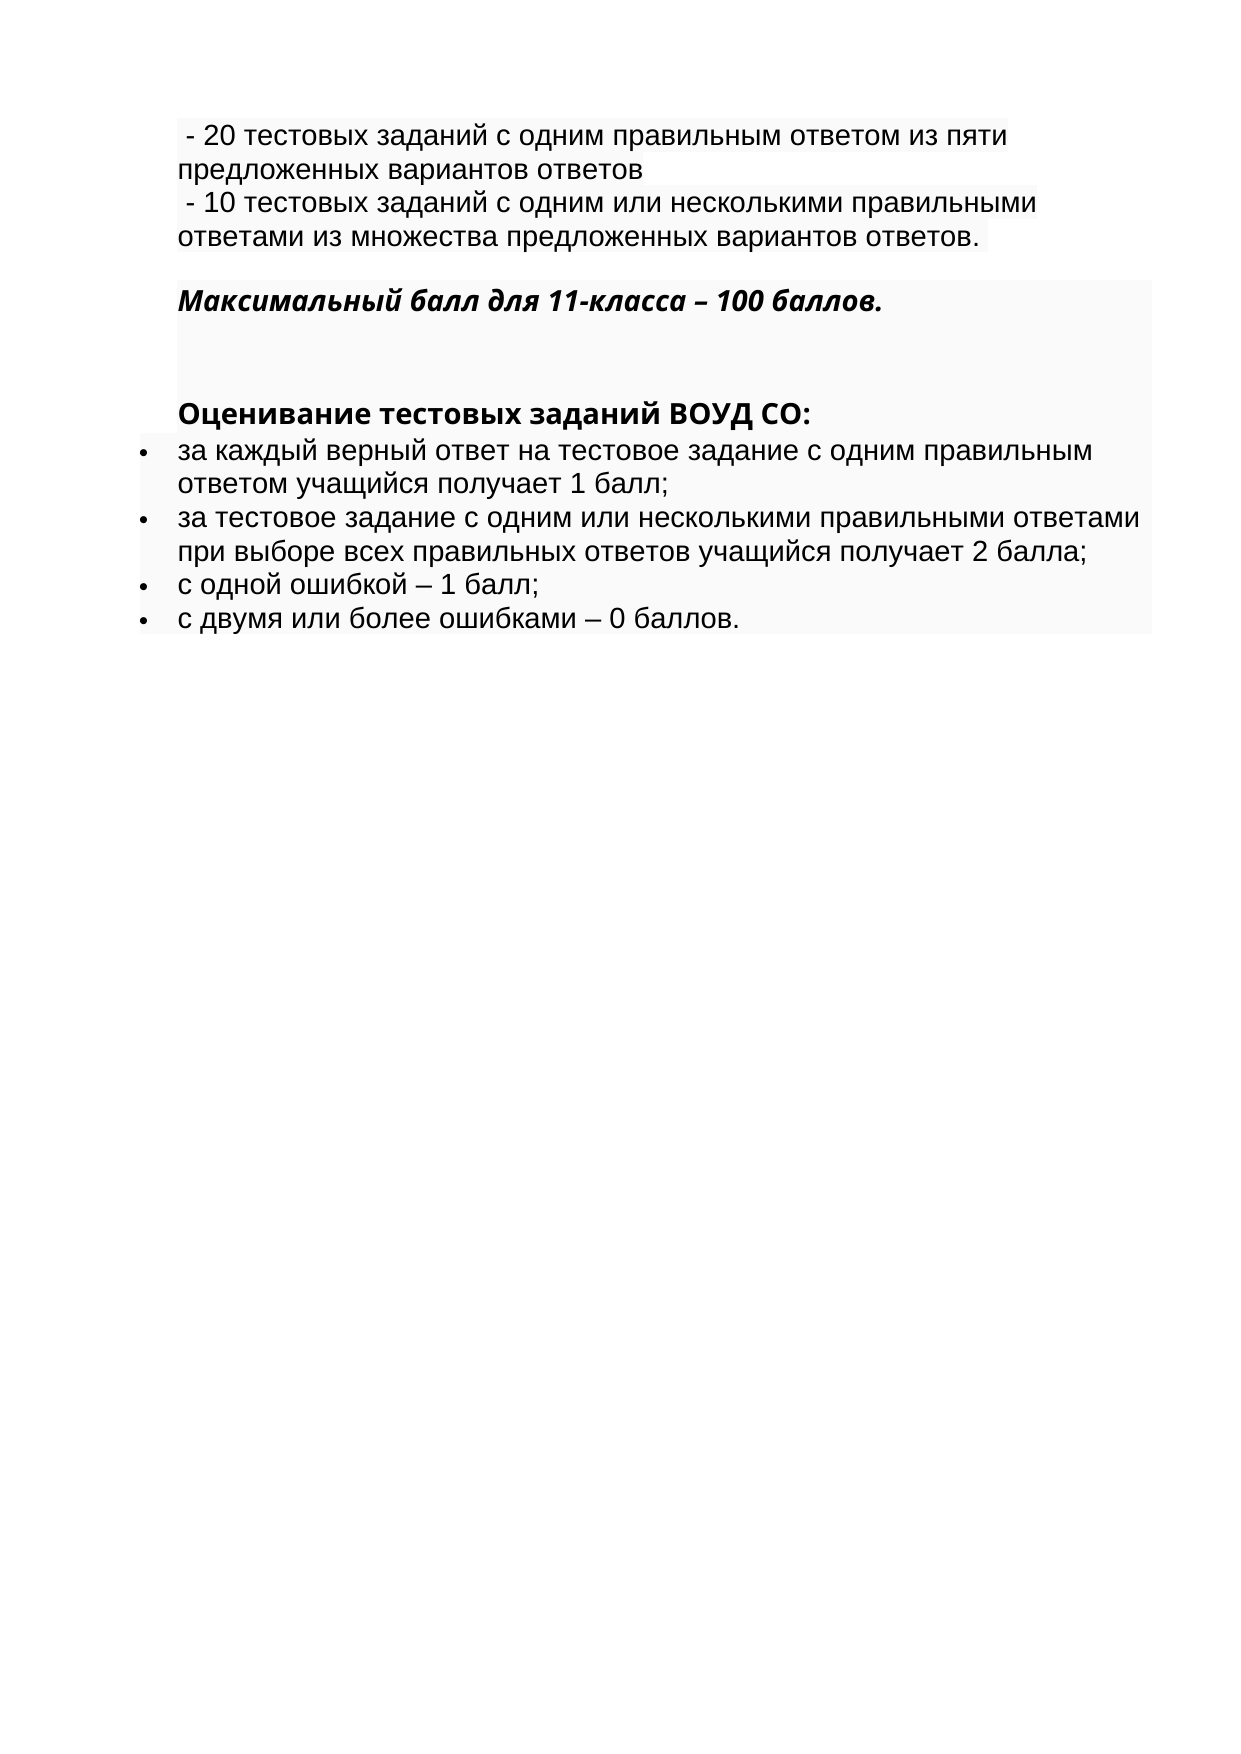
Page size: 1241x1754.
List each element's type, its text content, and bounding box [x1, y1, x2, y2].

text Максимальный балл для 11-класса – 100 баллов. [177, 280, 1152, 320]
list с одной ошибкой – 1 балл; [140, 567, 1152, 601]
list за каждый верный ответ на тестовое задание с одним правильным ответом учащийся получает 1 балл; [140, 433, 1152, 500]
list за тестовое задание с одним или несколькими правильными ответами при выборе всех правильных ответов учащийся получает 2 балла; [140, 500, 1152, 567]
list с двумя или более ошибками – 0 баллов. [140, 601, 1152, 634]
text Оценивание тестовых заданий ВОУД СО: [177, 393, 1152, 433]
text - 20 тестовых заданий с одним правильным ответом из пяти предложенных вариантов ответов - 10 тестовых заданий с одним или несколькими правильными ответами из множества предложенных вариантов ответов. [177, 118, 1152, 280]
